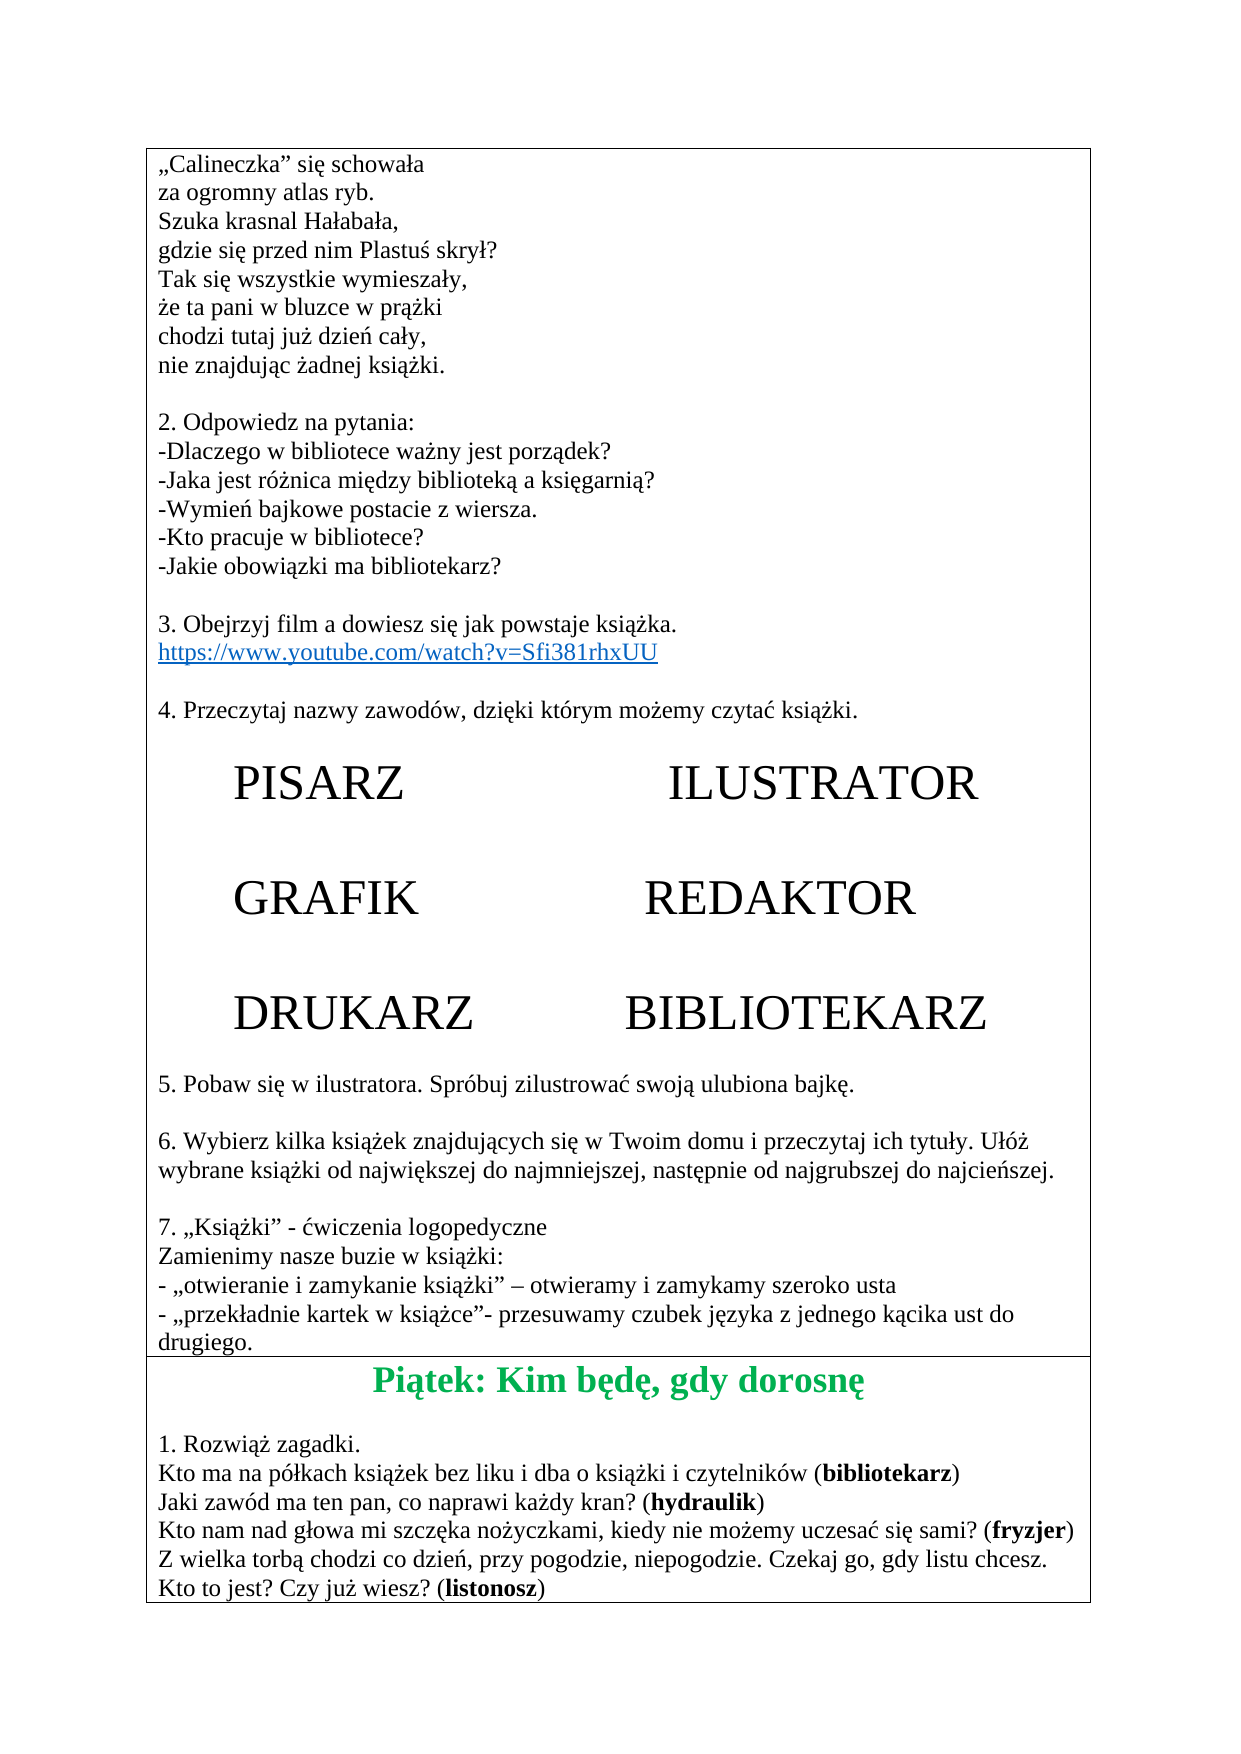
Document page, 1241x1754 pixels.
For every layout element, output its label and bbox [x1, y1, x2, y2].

table_cell [147, 149, 1090, 1356]
table_cell [147, 1357, 1090, 1602]
